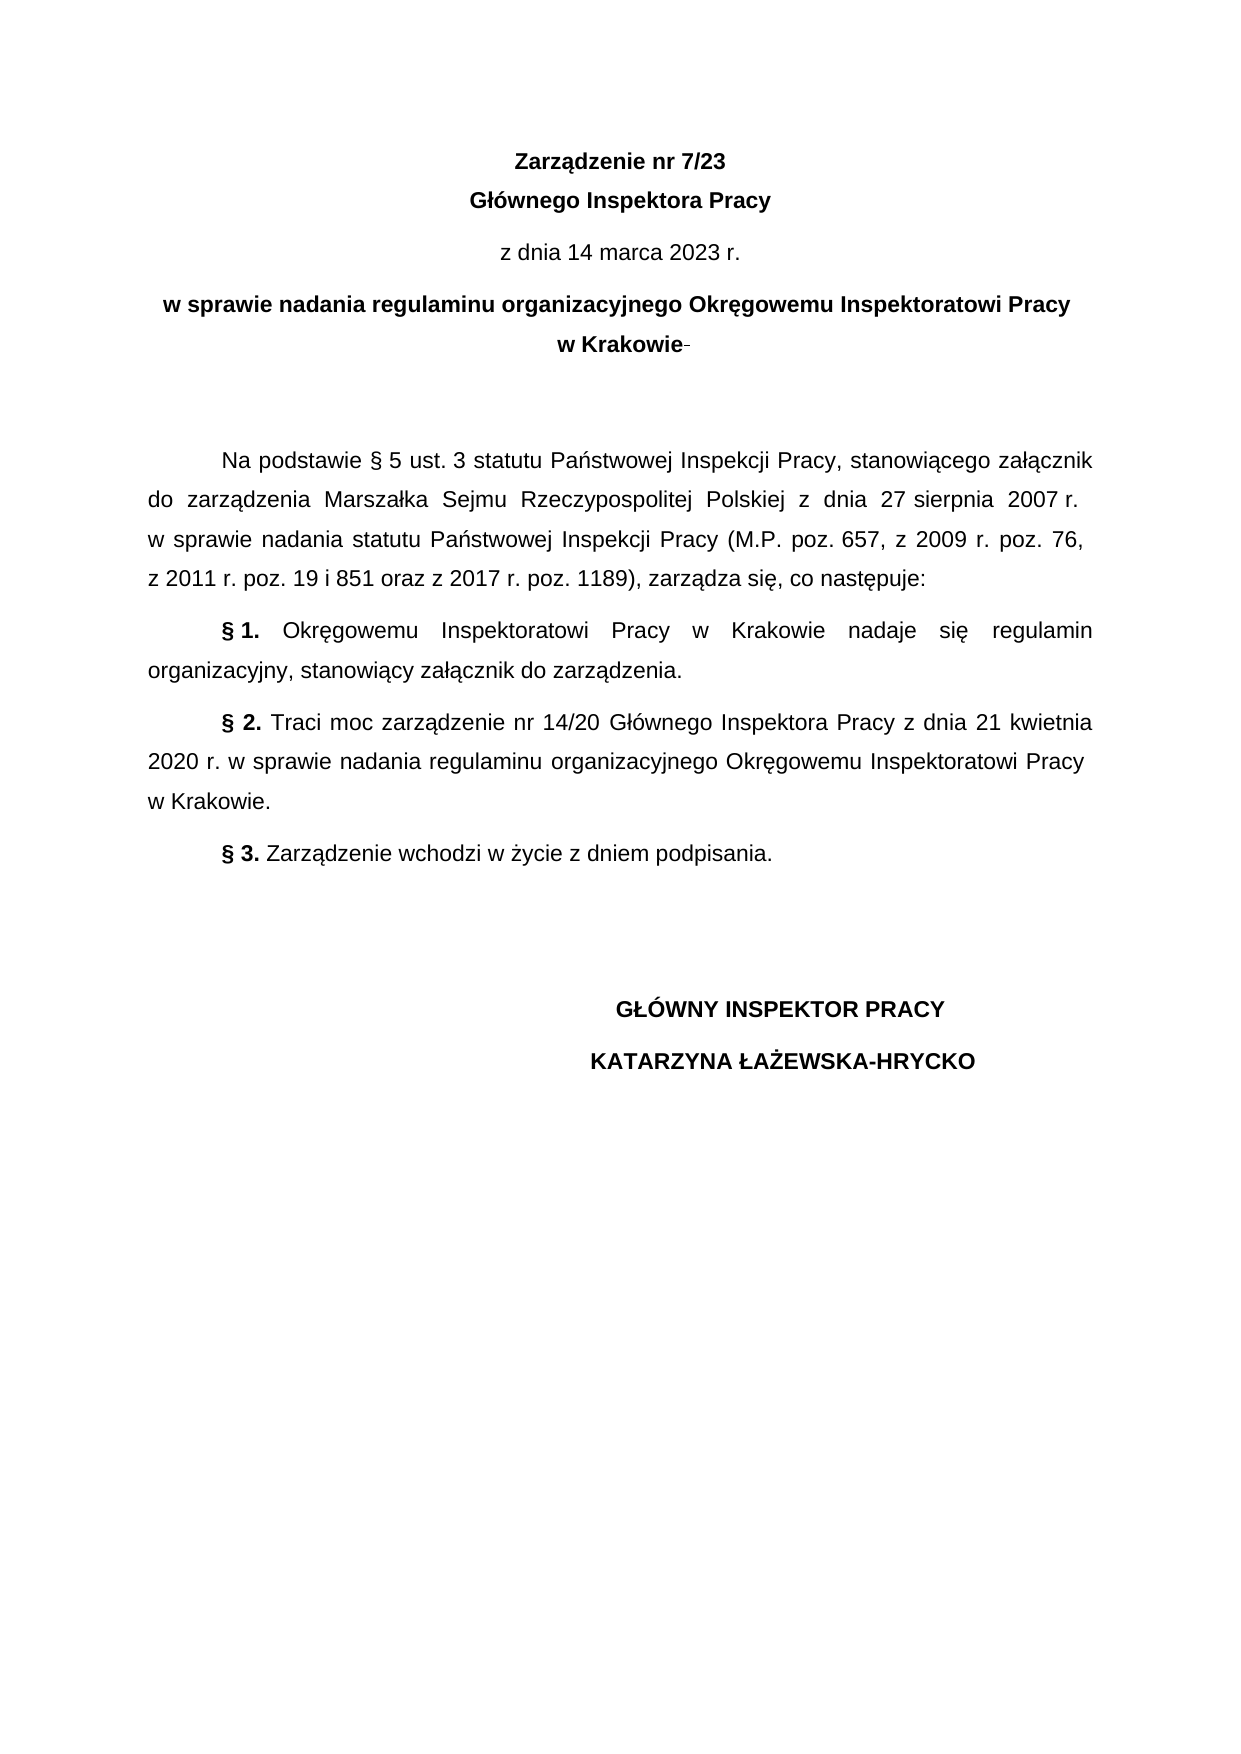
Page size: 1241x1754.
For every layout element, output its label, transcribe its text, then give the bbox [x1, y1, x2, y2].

text GŁÓWNY INSPEKTOR PRACY [148, 996, 1093, 1023]
text Głównego Inspektora Pracy [148, 187, 1093, 213]
text § 1. Okręgowemu Inspektoratowi Pracy w Krakowie nadaje się regulamin organizacyjny, stanowiący załącznik do zarządzenia. [148, 617, 1093, 683]
text KATARZYNA ŁAŻEWSKA-HRYCKO [516, 1048, 1093, 1074]
text § 3. Zarządzenie wchodzi w życie z dniem podpisania. [148, 840, 1093, 866]
text § 2. Traci moc zarządzenie nr 14/20 Głównego Inspektora Pracy z dnia 21 kwietnia 2020 r. w sprawie nadania regulaminu organizacyjnego Okręgowemu Inspektoratowi Pracy w Krakowie. [148, 709, 1093, 814]
text w sprawie nadania regulaminu organizacyjnego Okręgowemu Inspektoratowi Pracy w Krakowie [148, 291, 1093, 357]
text Zarządzenie nr 7/23 [148, 148, 1093, 174]
text Na podstawie § 5 ust. 3 statutu Państwowej Inspekcji Pracy, stanowiącego załącznik do zarządzenia Marszałka Sejmu Rzeczypospolitej Polskiej z dnia 27 sierpnia 2007 r. w sprawie nadania statutu Państwowej Inspekcji Pracy (M.P. poz. 657, z 2009 r. poz. 76, z 2011 r. poz. 19 i 851 oraz z 2017 r. poz. 1189), zarządza się, co następuje: [148, 447, 1093, 592]
text z dnia 14 marca 2023 r. [148, 239, 1093, 265]
